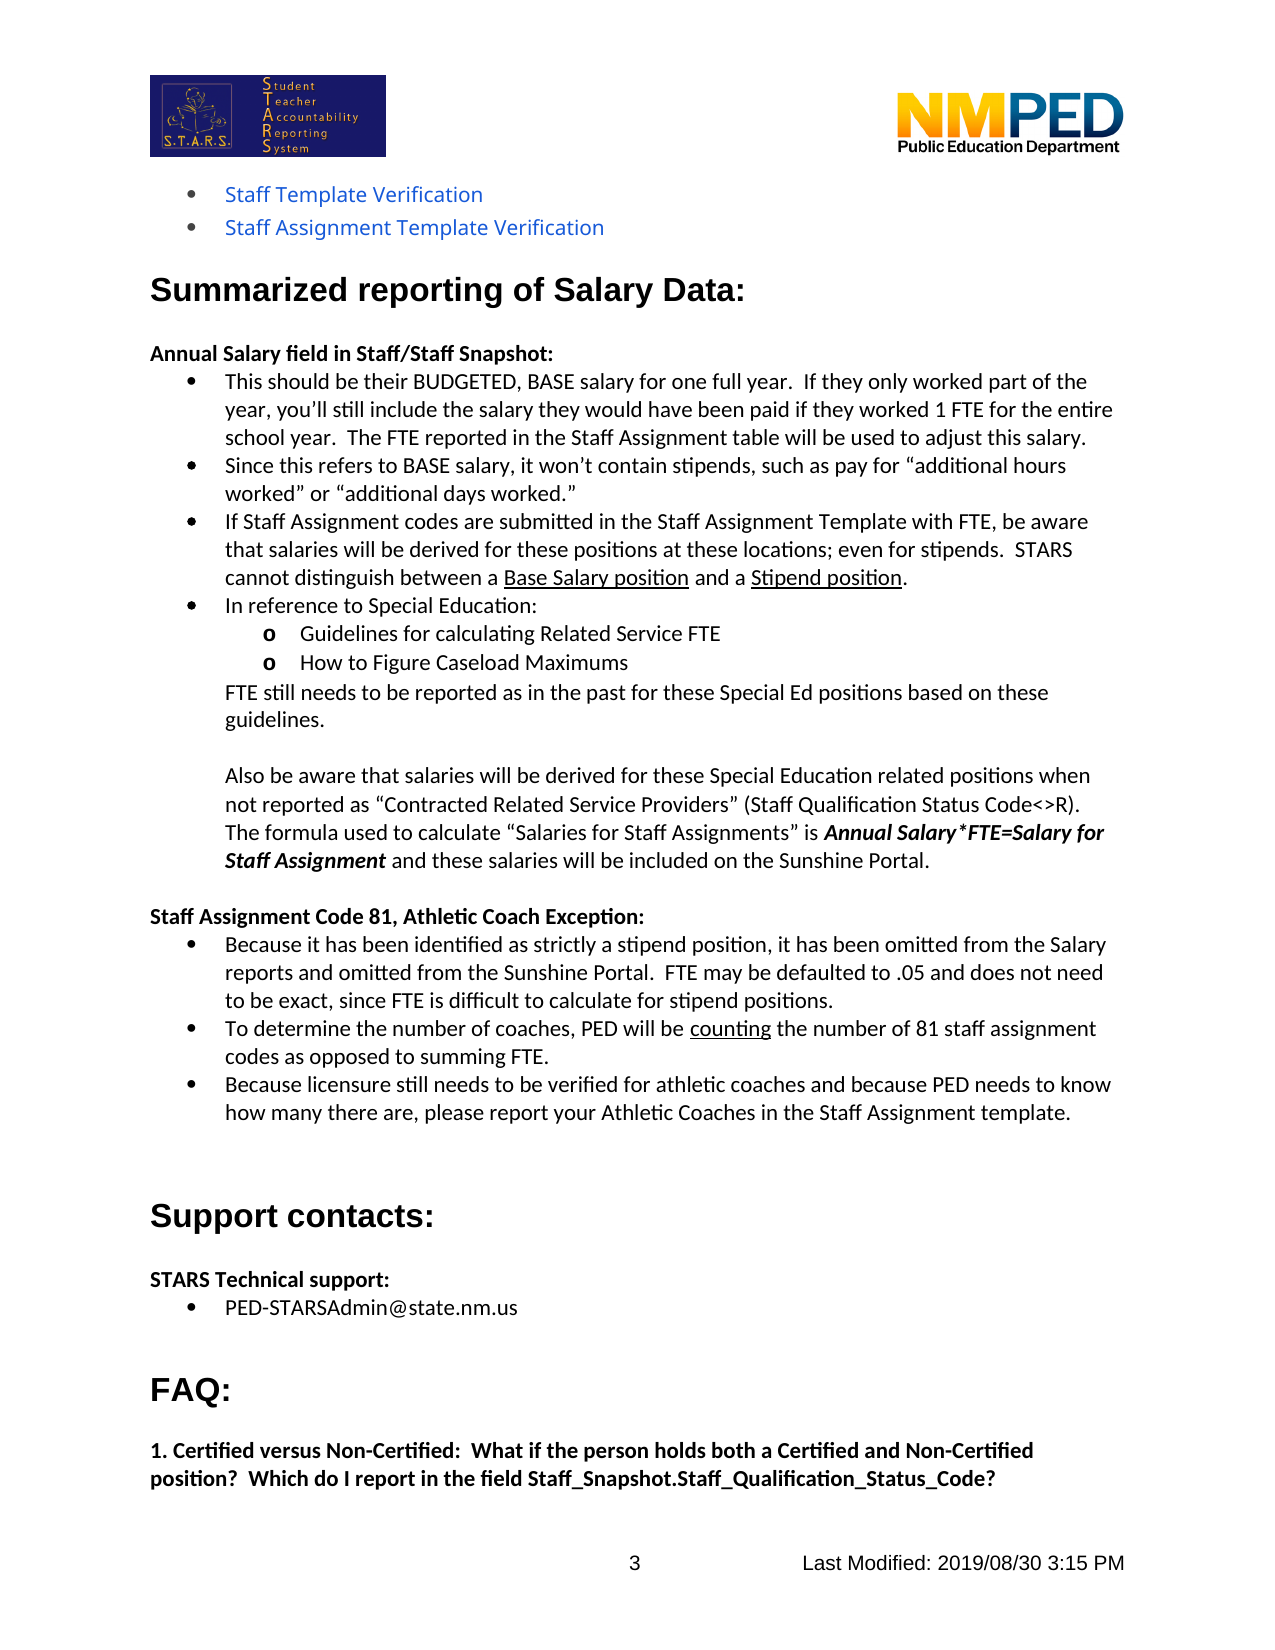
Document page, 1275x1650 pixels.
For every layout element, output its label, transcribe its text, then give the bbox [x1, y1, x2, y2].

list PED-STARSAdmin@state.nm.us [187, 1293, 1125, 1321]
list If Staff Assignment codes are submitted in the Staff Assignment Template with FTE, be aware that salaries will be derived for these positions at these locations; even for stipends. STARS cannot distinguish between a Base Salary position and a Stipend position. [187, 507, 1125, 591]
subtitle Support contacts: [150, 1196, 1125, 1235]
list Because it has been identified as strictly a stipend position, it has been omitted from the Salary reports and omitted from the Sunshine Portal. FTE may be defaulted to .05 and does not need to be exact, since FTE is difficult to calculate for stipend positions. [187, 930, 1125, 1014]
list Guidelines for calculating Related Service FTE [262, 619, 1125, 648]
list This should be their BUDGETED, BASE salary for one full year. If they only worked part of the year, you’ll still include the salary they would have been paid if they worked 1 FTE for the entire school year. The FTE reported in the Staff Assignment table will be used to adjust this salary. [187, 367, 1125, 451]
subtitle Summarized reporting of Salary Data: [150, 270, 1125, 309]
list How to Figure Caseload Maximums [262, 648, 1125, 678]
text Also be aware that salaries will be derived for these Special Education related positions when not reported as “Contracted Related Service Providers” (Staff Qualification Status Code<>R). The formula used to calculate “Salaries for Staff Assignments” is Annual Salary*FTE=Salary for Staff Assignment and these salaries will be included on the Sunshine Portal. [225, 762, 1125, 874]
text Staff Assignment Code 81, Athletic Coach Exception: [150, 902, 1125, 930]
list Staff Template Verification [187, 180, 1125, 209]
list In reference to Special Education: [187, 591, 1125, 619]
text FAQ: [150, 1370, 1125, 1408]
text 1. Certified versus Non-Certified: What if the person holds both a Certified and Non-Certified position? Which do I report in the field Staff_Snapshot.Staff_Qualification_Status_Code? [150, 1436, 1125, 1492]
picture [895, 90, 1125, 157]
list To determine the number of coaches, PED will be counting the number of 81 staff assignment codes as opposed to summing FTE. [187, 1014, 1125, 1070]
text FTE still needs to be reported as in the past for these Special Ed positions based on these guidelines. [225, 678, 1125, 734]
text Annual Salary field in Staff/Staff Snapshot: [150, 339, 1125, 367]
picture [150, 75, 386, 157]
list Because licensure still needs to be verified for athletic coaches and because PED needs to know how many there are, please report your Athletic Coaches in the Staff Assignment template. [187, 1070, 1125, 1126]
list Staff Assignment Template Verification [187, 213, 1125, 241]
list Since this refers to BASE salary, it won’t contain stipends, such as pay for “additional hours worked” or “additional days worked.” [187, 451, 1125, 507]
text STARS Technical support: [150, 1265, 1125, 1293]
